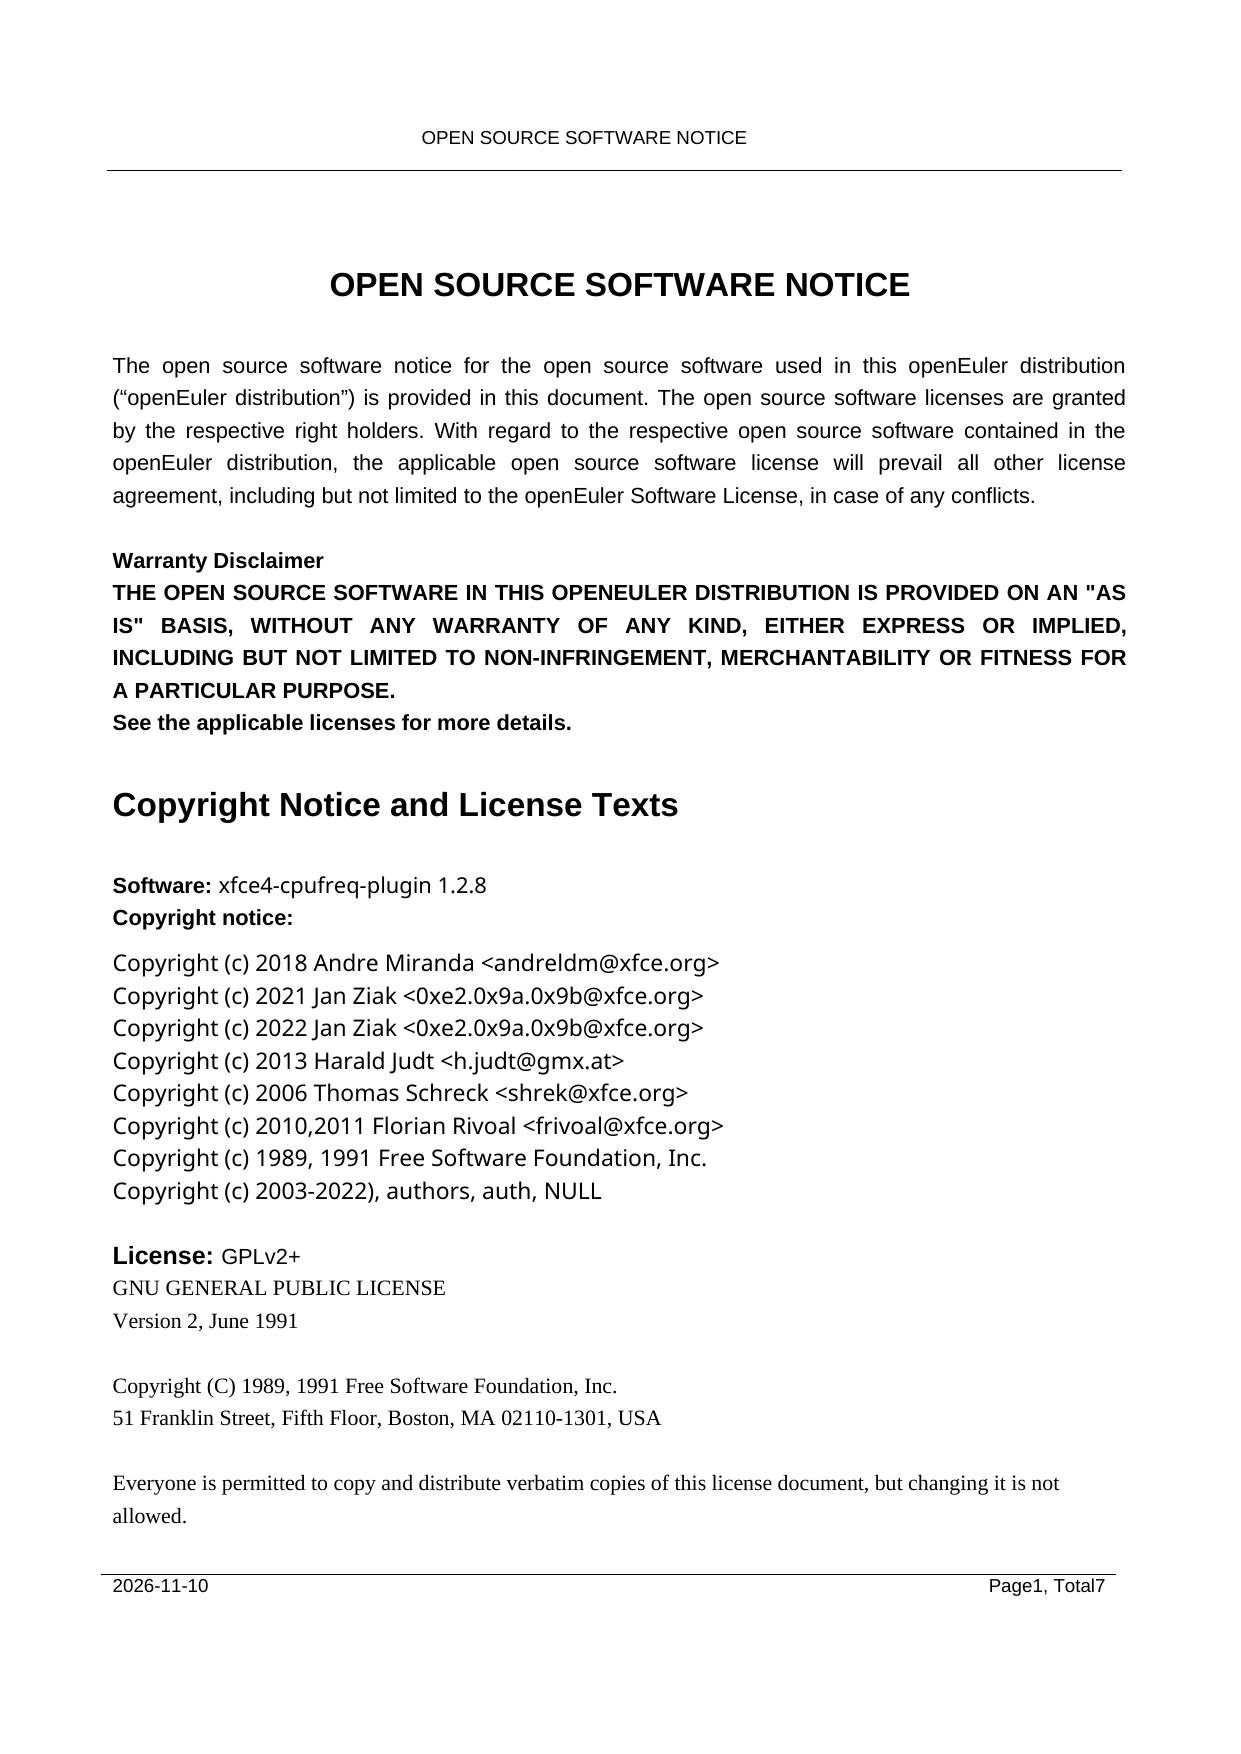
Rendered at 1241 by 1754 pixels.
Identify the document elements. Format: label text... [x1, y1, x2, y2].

text OPEN SOURCE SOFTWARE NOTICE [112, 251, 1128, 316]
text Warranty Disclaimer [112, 544, 1128, 576]
text THE OPEN SOURCE SOFTWARE IN THIS OPENEULER DISTRIBUTION IS PROVIDED ON AN "AS IS" BASIS, WITHOUT ANY WARRANTY OF ANY KIND, EITHER EXPRESS OR IMPLIED, INCLUDING BUT NOT LIMITED TO NON-INFRINGEMENT, MERCHANTABILITY OR FITNESS FOR A PARTICULAR PURPOSE. See the applicable licenses for more details. [112, 576, 1128, 739]
text License: GPLv2+ [112, 1239, 1128, 1272]
title Software: xfce4-cpufreq-plugin 1.2.8 [112, 869, 1128, 901]
text The open source software notice for the open source software used in this openEuler distribution (“openEuler distribution”) is provided in this document. The open source software licenses are granted by the respective right holders. With regard to the respective open source software contained in the openEuler distribution, the applicable open source software license will prevail all other license agreement, including but not limited to the openEuler Software License, in case of any conflicts. [112, 349, 1128, 511]
text Copyright (c) 2018 Andre Miranda <andreldm@xfce.org> Copyright (c) 2021 Jan Ziak <0xe2.0x9a.0x9b@xfce.org> Copyright (c) 2022 Jan Ziak <0xe2.0x9a.0x9b@xfce.org> Copyright (c) 2013 Harald Judt <h.judt@gmx.at> Copyright (c) 2006 Thomas Schreck <shrek@xfce.org> Copyright (c) 2010,2011 Florian Rivoal <frivoal@xfce.org> Copyright (c) 1989, 1991 Free Software Foundation, Inc. Copyright (c) 2003-2022), authors, auth, NULL [112, 947, 1128, 1239]
text Copyright Notice and License Texts [112, 771, 1128, 836]
text Copyright notice: [112, 901, 1128, 934]
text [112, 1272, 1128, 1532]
